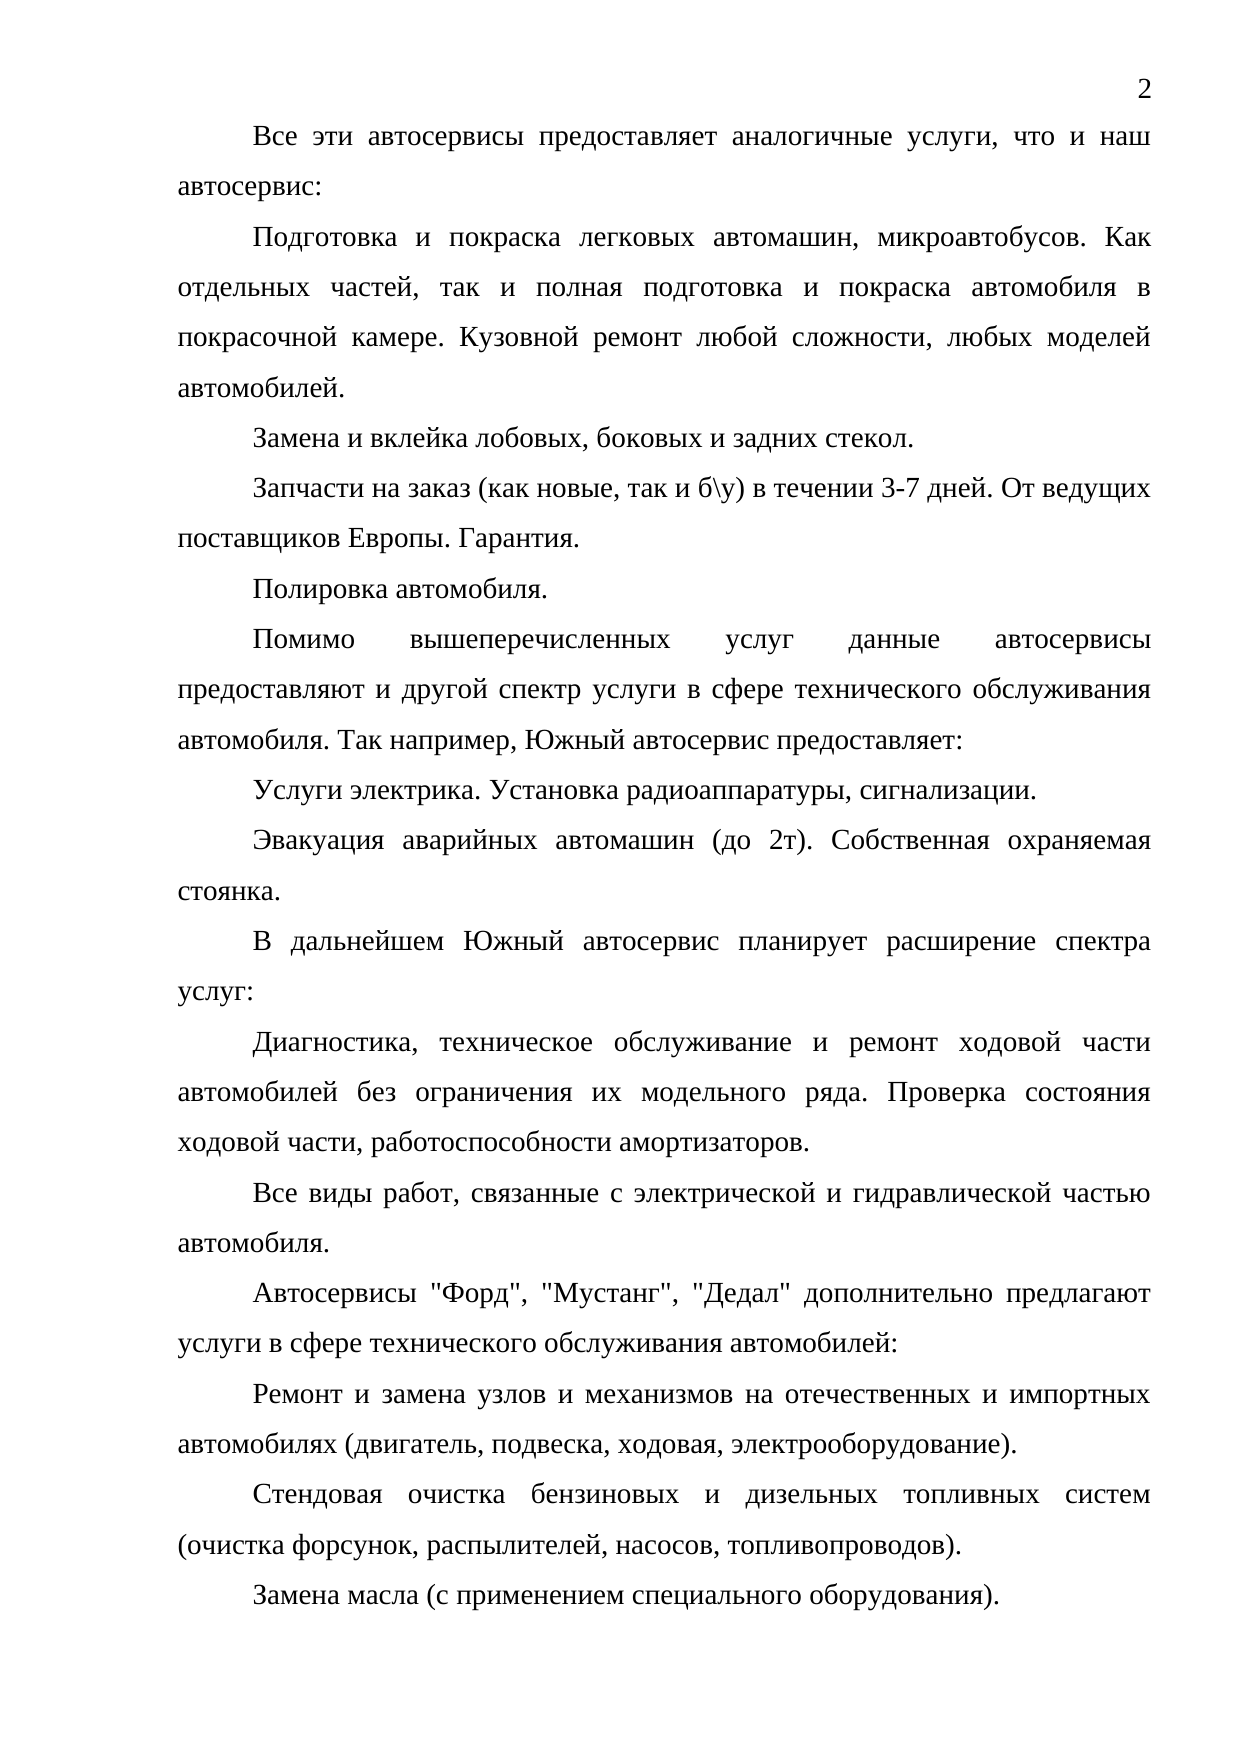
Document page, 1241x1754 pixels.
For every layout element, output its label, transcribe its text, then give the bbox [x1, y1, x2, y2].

text Подготовка и покраска легковых автомашин, микроавтобусов. Как отдельных частей, так и полная подготовка и покраска автомобиля в покрасочной камере. Кузовной ремонт любой сложности, любых моделей автомобилей. [177, 219, 1152, 403]
text Замена масла (с применением специального оборудования). [177, 1577, 1152, 1611]
text Полировка автомобиля. [177, 571, 1152, 604]
text Автосервисы "Форд", "Мустанг", "Дедал" дополнительно предлагают услуги в сфере технического обслуживания автомобилей: [177, 1275, 1152, 1359]
text В дальнейшем Южный автосервис планирует расширение спектра услуг: [177, 923, 1152, 1007]
text Диагностика, техническое обслуживание и ремонт ходовой части автомобилей без ограничения их модельного ряда. Проверка состояния ходовой части, работоспособности амортизаторов. [177, 1024, 1152, 1158]
text Эвакуация аварийных автомашин (до 2т). Собственная охраняемая стоянка. [177, 822, 1152, 906]
text Стендовая очистка бензиновых и дизельных топливных систем (очистка форсунок, распылителей, насосов, топливопроводов). [177, 1477, 1152, 1560]
text Услуги электрика. Установка радиоаппаратуры, сигнализации. [177, 772, 1152, 806]
text Замена и вклейка лобовых, боковых и задних стекол. [177, 420, 1152, 453]
text Запчасти на заказ (как новые, так и б\у) в течении 3-7 дней. От ведущих поставщиков Европы. Гарантия. [177, 470, 1152, 554]
text Помимо вышеперечисленных услуг данные автосервисы предоставляют и другой спектр услуги в сфере технического обслуживания автомобиля. Так например, Южный автосервис предоставляет: [177, 621, 1152, 755]
text Все эти автосервисы предоставляет аналогичные услуги, что и наш автосервис: [177, 118, 1152, 202]
text Ремонт и замена узлов и механизмов на отечественных и импортных автомобилях (двигатель, подвеска, ходовая, электрооборудование). [177, 1376, 1152, 1460]
text Все виды работ, связанные с электрической и гидравлической частью автомобиля. [177, 1175, 1152, 1258]
